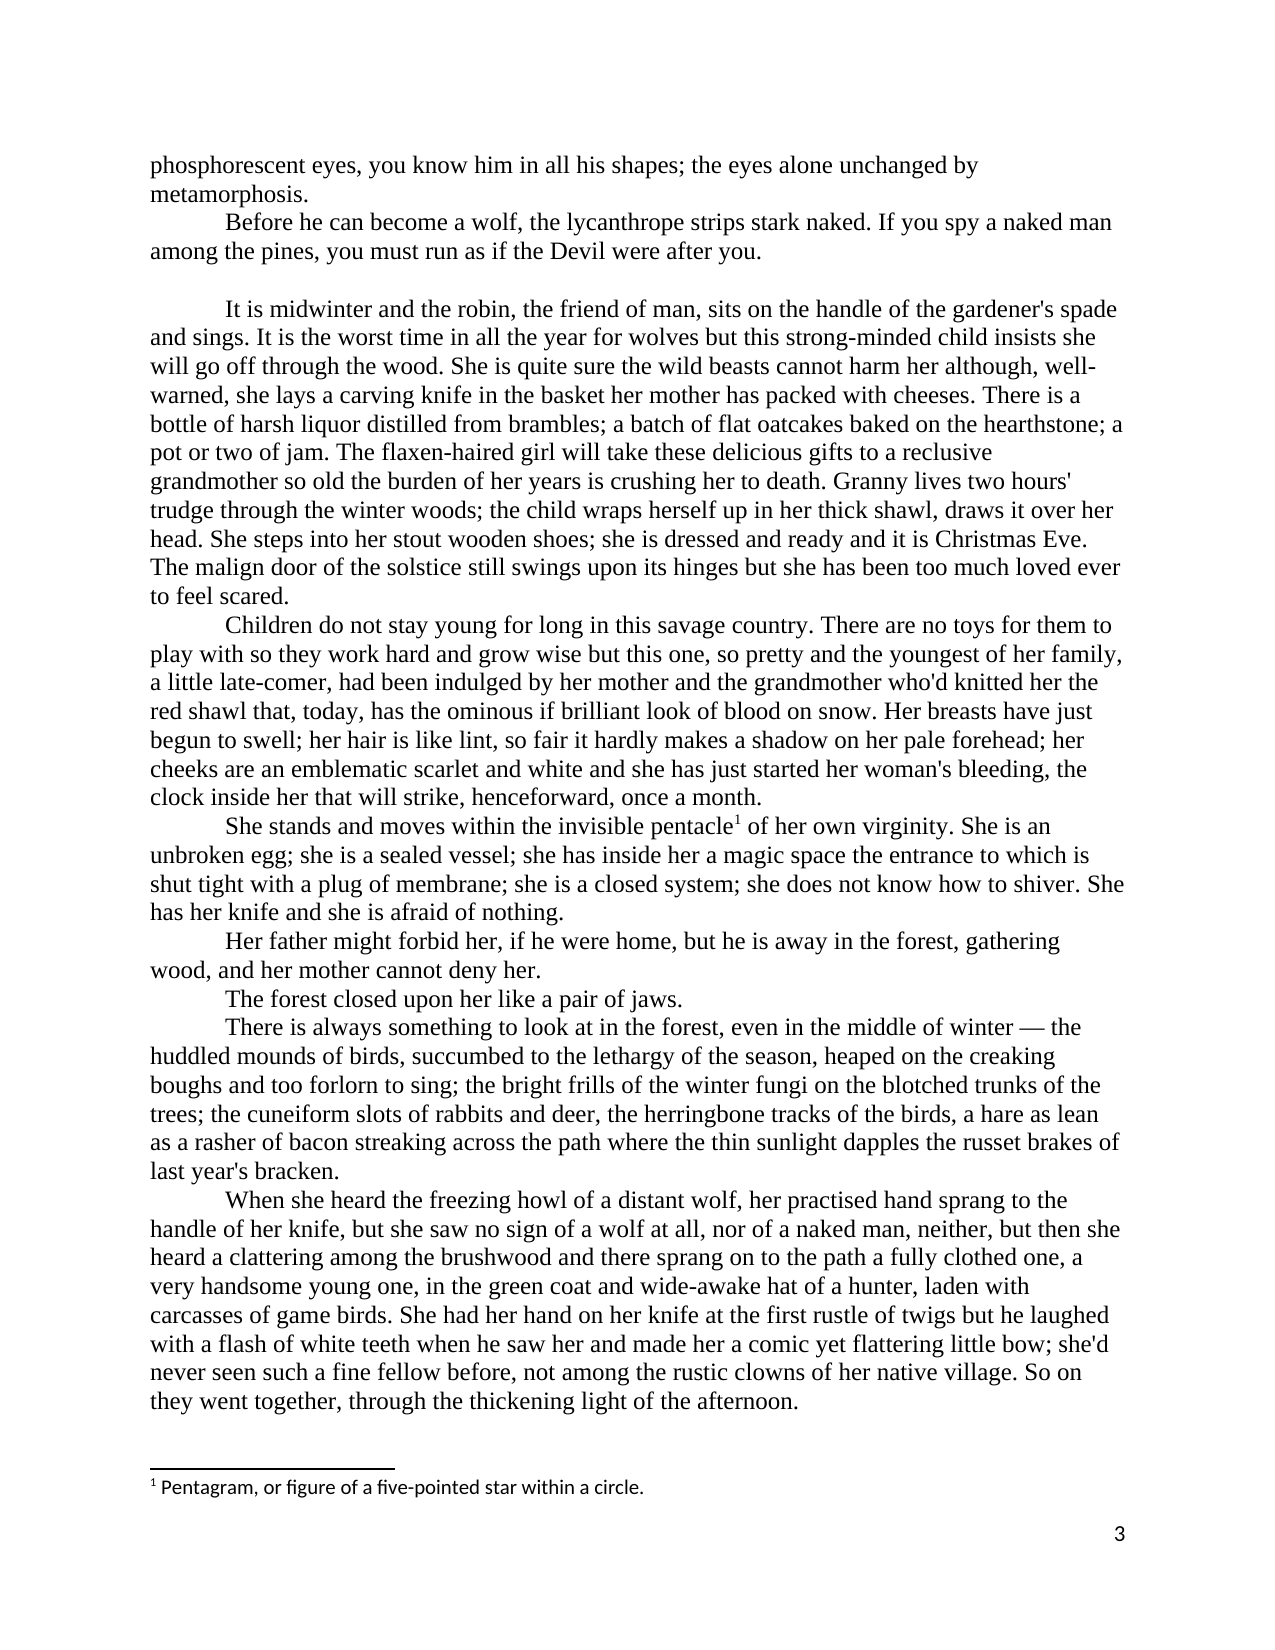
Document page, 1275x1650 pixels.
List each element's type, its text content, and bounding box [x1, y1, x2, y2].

text When she heard the freezing howl of a distant wolf, her practised hand sprang to the handle of her knife, but she saw no sign of a wolf at all, nor of a naked man, neither, but then she heard a clattering among the brushwood and there sprang on to the path a fully clothed one, a very handsome young one, in the green coat and wide-awake hat of a hunter, laden with carcasses of game birds. She had her hand on her knife at the first rustle of twigs but he laughed with a flash of white teeth when he saw her and made her a comic yet flattering little bow; she'd never seen such a fine fellow before, not among the rustic clowns of her native village. So on they went together, through the thickening light of the afternoon. [150, 1185, 1125, 1415]
text It is midwinter and the robin, the friend of man, sits on the handle of the gardener's spade and sings. It is the worst time in all the year for wolves but this strong-minded child insists she will go off through the wood. She is quite sure the wild beasts cannot harm her although, well-warned, she lays a carving knife in the basket her mother has packed with cheeses. There is a bottle of harsh liquor distilled from brambles; a batch of flat oatcakes baked on the hearthstone; a pot or two of jam. The flaxen-haired girl will take these delicious gifts to a reclusive grandmother so old the burden of her years is crushing her to death. Granny lives two hours' trudge through the winter woods; the child wraps herself up in her thick shawl, draws it over her head. She steps into her stout wooden shoes; she is dressed and ready and it is Christmas Eve. The malign door of the solstice still swings upon its hinges but she has been too much loved ever to feel scared. [150, 294, 1125, 610]
text Her father might forbid her, if he were home, but he is away in the forest, gathering wood, and her mother cannot deny her. [150, 926, 1125, 984]
text The forest closed upon her like a pair of jaws. [150, 984, 1125, 1012]
text There is always something to look at in the forest, even in the middle of winter — the huddled mounds of birds, succumbed to the lethargy of the season, heaped on the creaking boughs and too forlorn to sing; the bright frills of the winter fungi on the blotched trunks of the trees; the cuneiform slots of rabbits and deer, the herringbone tracks of the birds, a hare as lean as a rasher of bacon streaking across the path where the thin sunlight dapples the russet brakes of last year's bracken. [150, 1012, 1125, 1185]
text Children do not stay young for long in this savage country. There are no toys for them to play with so they work hard and grow wise but this one, so pretty and the youngest of her family, a little late-comer, had been indulged by her mother and the grandmother who'd knitted her the red shawl that, today, has the ominous if brilliant look of blood on snow. Her breasts have just begun to swell; her hair is like lint, so fair it hardly makes a shadow on her pale forehead; her cheeks are an emblematic scarlet and white and she has just started her woman's bleeding, the clock inside her that will strike, henceforward, once a month. [150, 610, 1125, 811]
text Before he can become a wolf, the lycanthrope strips stark naked. If you spy a naked man among the pines, you must run as if the Devil were after you. [150, 207, 1125, 265]
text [150, 150, 1125, 207]
text She stands and moves within the invisible pentacle of her own virginity. She is an unbroken egg; she is a sealed vessel; she has inside her a magic space the entrance to which is shut tight with a plug of membrane; she is a closed system; she does not know how to shiver. She has her knife and she is afraid of nothing. [150, 811, 1125, 926]
